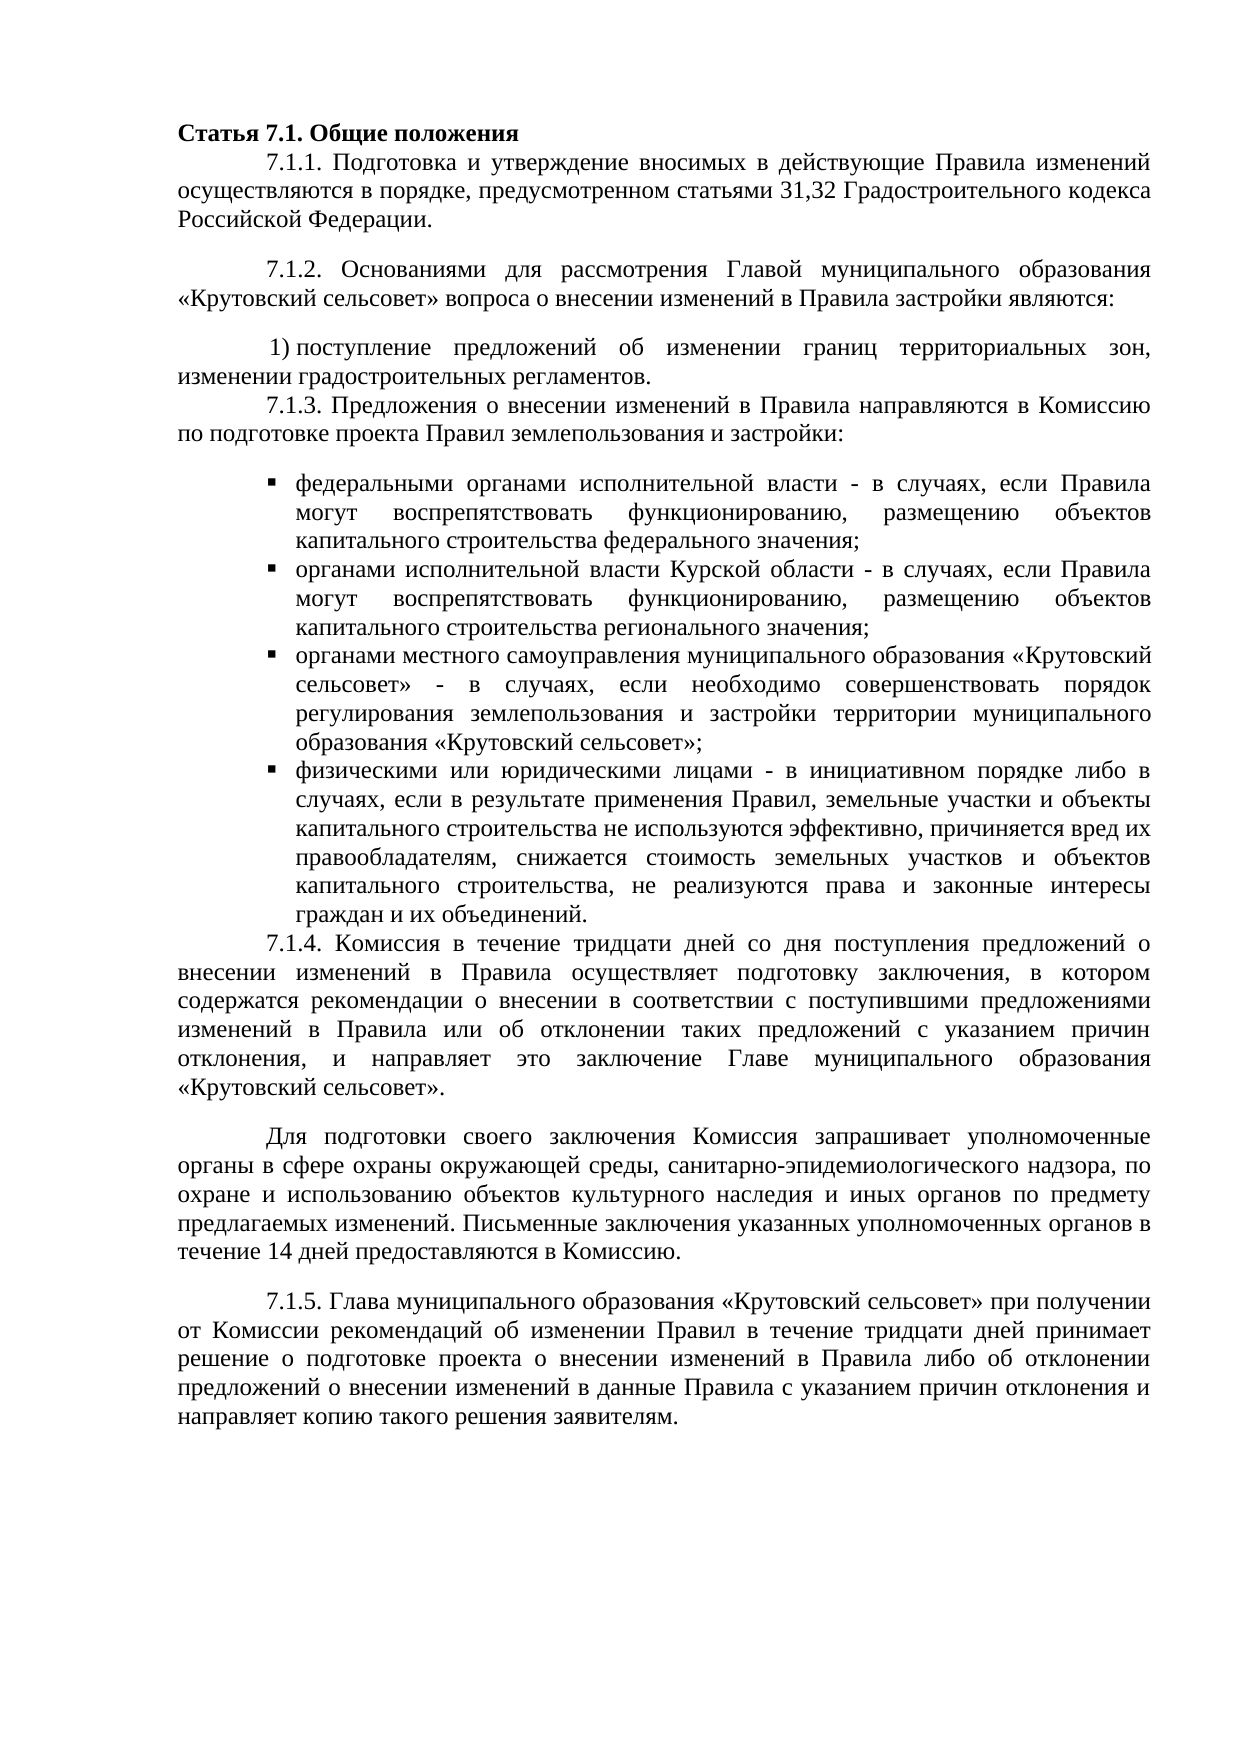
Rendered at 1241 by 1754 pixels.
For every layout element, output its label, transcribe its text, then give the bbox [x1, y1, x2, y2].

text 7.1.3. Предложения о внесении изменений в Правила направляются в Комиссию по подготовке проекта Правил землепользования и застройки: [177, 390, 1152, 447]
list 1) поступление предложений об изменении границ территориальных зон, изменении градостроительных регламентов. [177, 332, 1152, 390]
text 7.1.1. Подготовка и утверждение вносимых в действующие Правила изменений осуществляются в порядке, предусмотренном статьями 31,32 Градостроительного кодекса Российской Федерации. [177, 147, 1152, 233]
list федеральными органами исполнительной власти - в случаях, если Правила могут воспрепятствовать функционированию, размещению объектов капитального строительства федерального значения; [266, 468, 1152, 554]
list Общие положения [177, 118, 1152, 147]
text 7.1.5. Глава муниципального образования «Крутовский сельсовет» при получении от Комиссии рекомендаций об изменении Правил в течение тридцати дней принимает решение о подготовке проекта о внесении изменений в Правила либо об отклонении предложений о внесении изменений в данные Правила с указанием причин отклонения и направляет копию такого решения заявителям. [177, 1286, 1152, 1430]
list органами исполнительной власти Курской области - в случаях, если Правила могут воспрепятствовать функционированию, размещению объектов капитального строительства регионального значения; [266, 554, 1152, 641]
list физическими или юридическими лицами - в инициативном порядке либо в случаях, если в результате применения Правил, земельные участки и объекты капитального строительства не используются эффективно, причиняется вред их правообладателям, снижается стоимость земельных участков и объектов капитального строительства, не реализуются права и законные интересы граждан и их объединений. [266, 756, 1152, 928]
text 7.1.4. Комиссия в течение тридцати дней со дня поступления предложений о внесении изменений в Правила осуществляет подготовку заключения, в котором содержатся рекомендации о внесении в соответствии с поступившими предложениями изменений в Правила или об отклонении таких предложений с указанием причин отклонения, и направляет это заключение Главе муниципального образования «Крутовский сельсовет». [177, 928, 1152, 1101]
text Для подготовки своего заключения Комиссия запрашивает уполномоченные органы в сфере охраны окружающей среды, санитарно-эпидемиологического надзора, по охране и использованию объектов культурного наследия и иных органов по предмету предлагаемых изменений. Письменные заключения указанных уполномоченных органов в течение 14 дней предоставляются в Комиссию. [177, 1121, 1152, 1265]
text 7.1.2. Основаниями для рассмотрения Главой муниципального образования «Крутовский сельсовет» вопроса о внесении изменений в Правила застройки являются: [177, 254, 1152, 311]
list органами местного самоуправления муниципального образования «Крутовский сельсовет» - в случаях, если необходимо совершенствовать порядок регулирования землепользования и застройки территории муниципального образования «Крутовский сельсовет»; [266, 641, 1152, 756]
